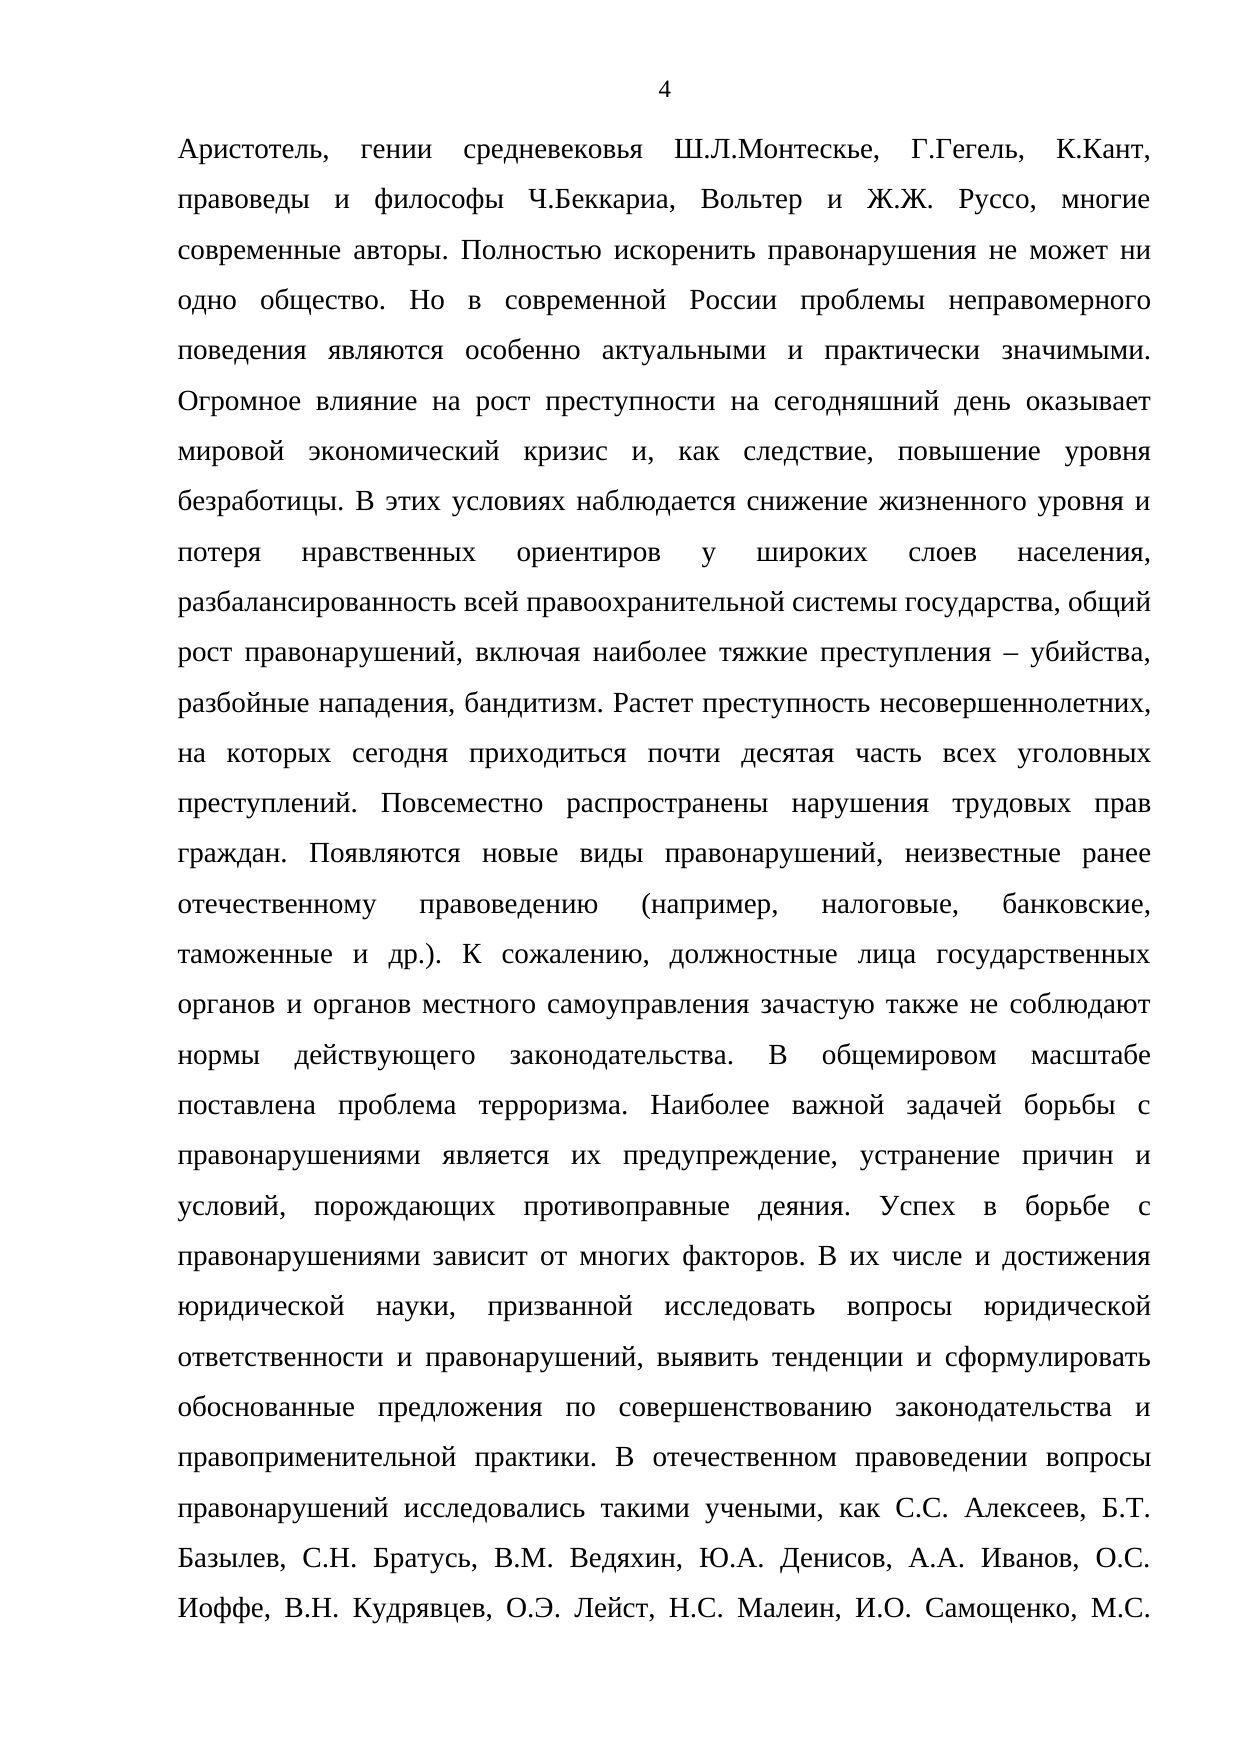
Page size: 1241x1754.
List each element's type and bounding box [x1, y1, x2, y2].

text [177, 131, 1152, 1624]
